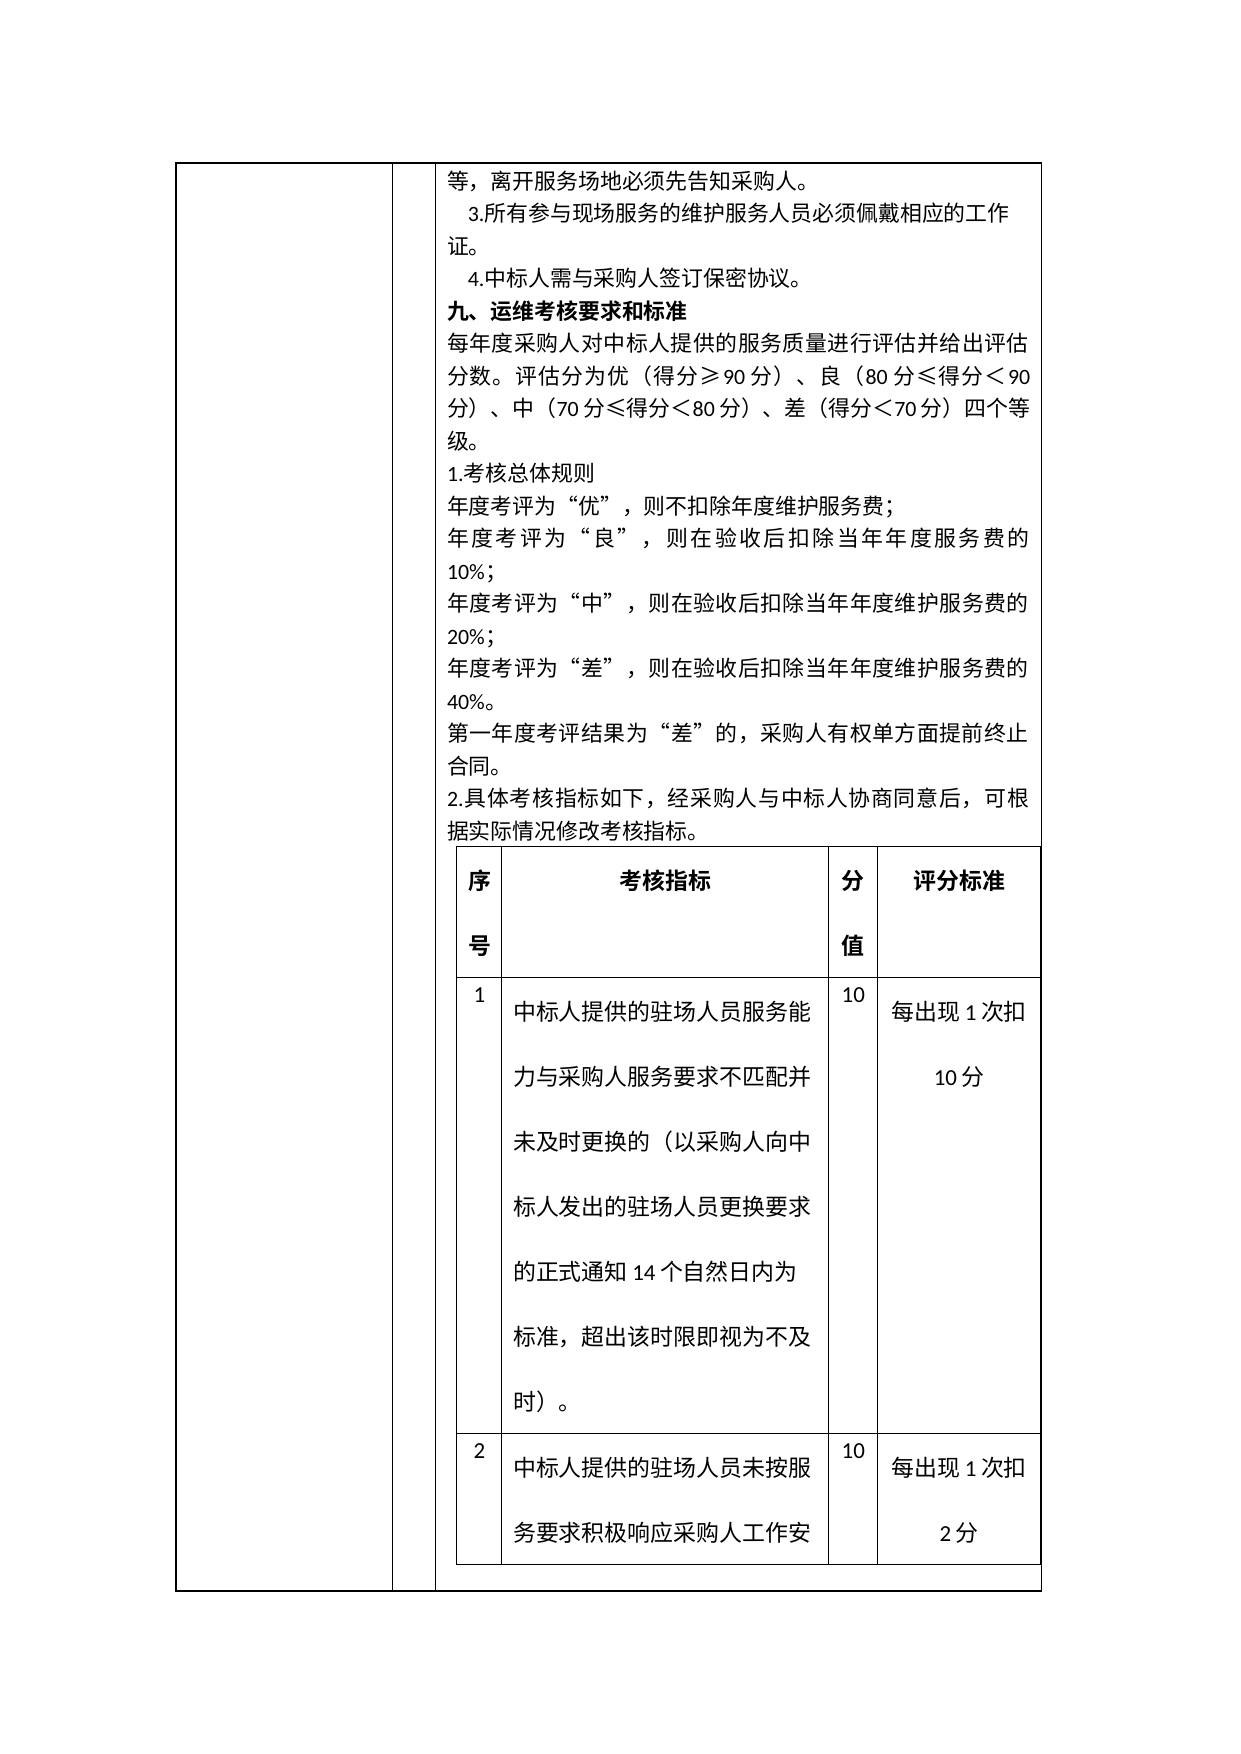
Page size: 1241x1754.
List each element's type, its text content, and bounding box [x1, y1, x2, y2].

table_cell 1 [393, 164, 435, 1590]
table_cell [436, 164, 1041, 1590]
table_cell [177, 164, 392, 1590]
